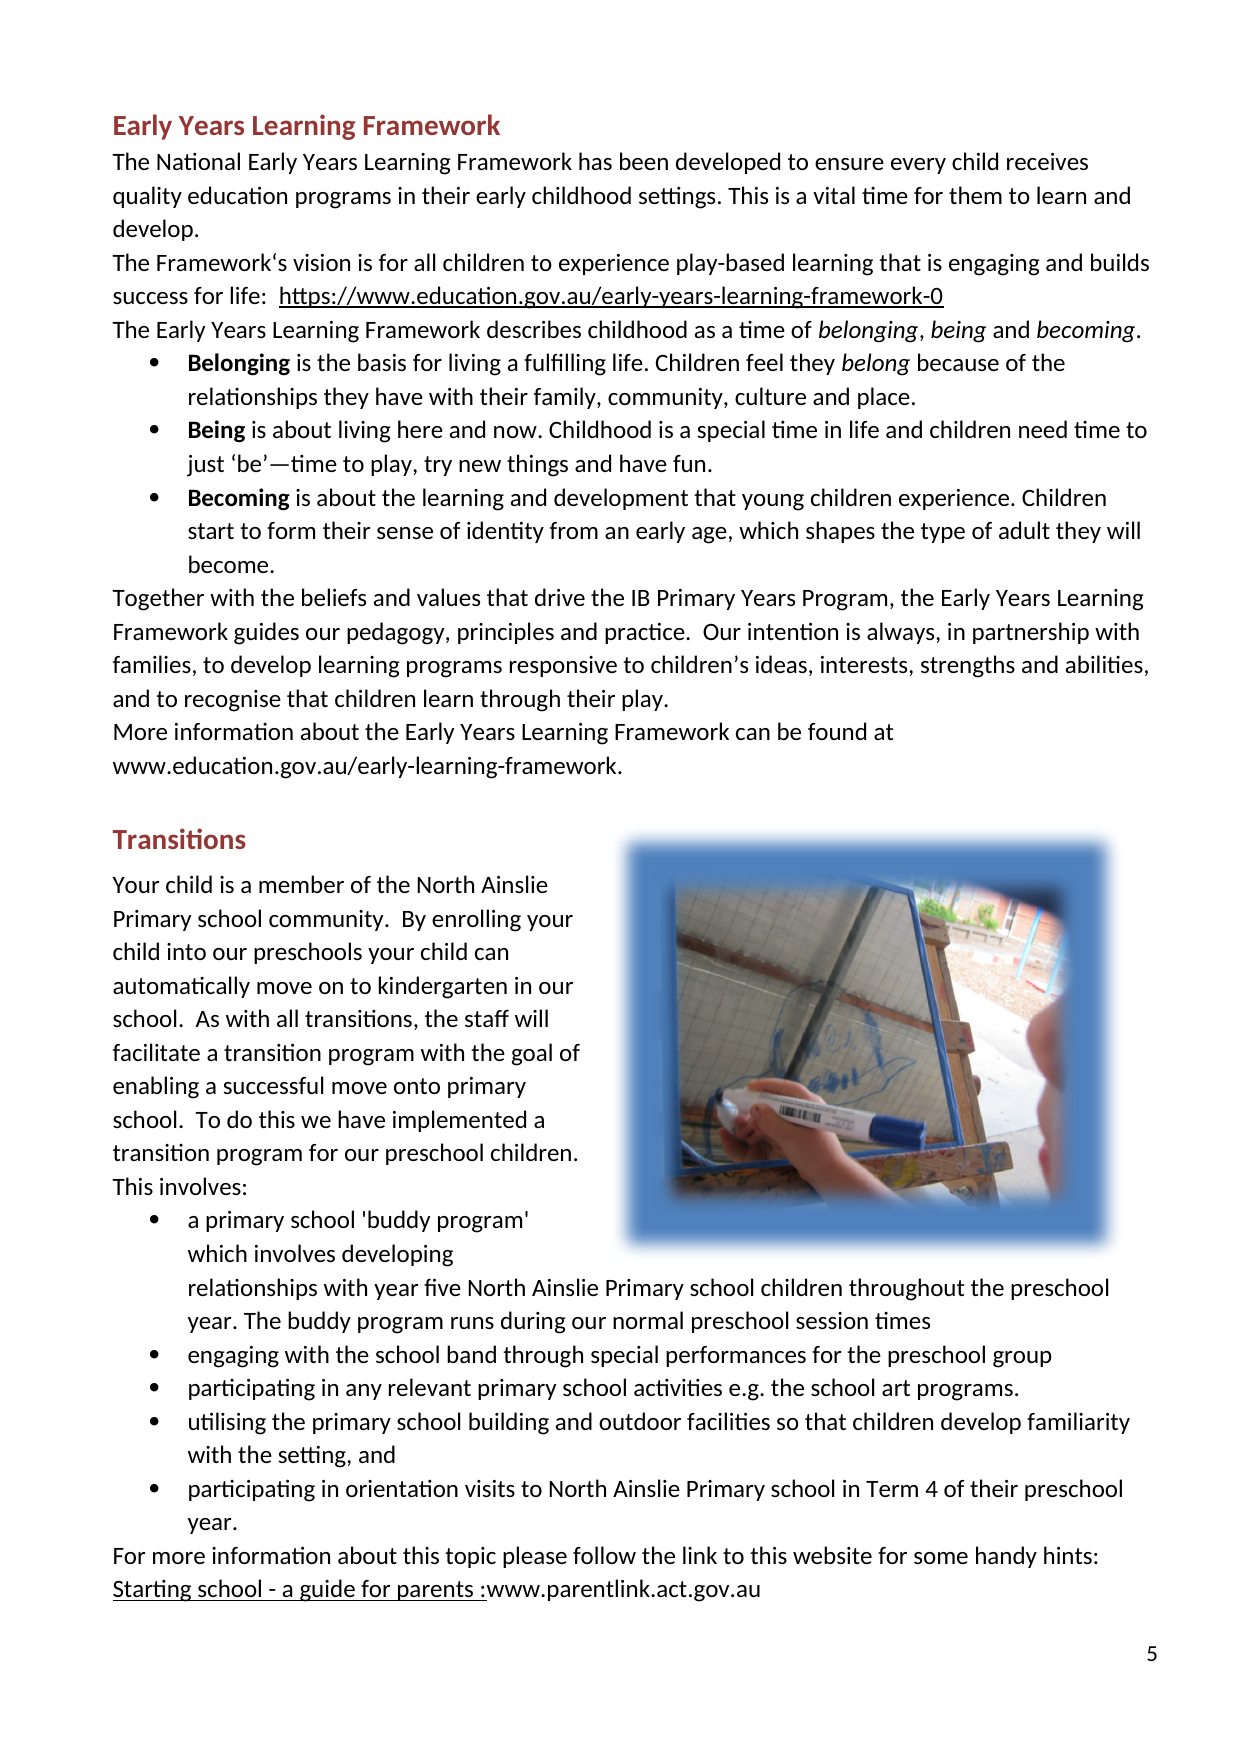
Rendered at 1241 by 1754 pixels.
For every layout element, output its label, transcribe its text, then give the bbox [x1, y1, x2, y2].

text Early Years Learning Framework [112, 107, 1157, 142]
text participating in orientation visits to North Ainslie Primary school in Term 4 of their preschool year. [150, 1473, 1157, 1537]
text Being is about living here and now. Childhood is a special time in life and children need time to just ‘be’—time to play, try new things and have fun. [150, 415, 1157, 479]
text Together with the beliefs and values that drive the IB Primary Years Program, the Early Years Learning Framework guides our pedagogy, principles and practice. Our intention is always, in partnership with families, to develop learning programs responsive to children’s ideas, interests, strengths and abilities, and to recognise that children learn through their play. [112, 582, 1157, 713]
text The Early Years Learning Framework describes childhood as a time of belonging, being and becoming. [112, 314, 1157, 344]
text Belonging is the basis for living a fulfilling life. Children feel they belong because of the relationships they have with their family, community, culture and place. [150, 348, 1157, 412]
text a primary school 'buddy program' which involves developing relationships with year five North Ainslie Primary school children throughout the preschool year. The buddy program runs during our normal preschool session times [150, 1205, 1157, 1336]
text utilising the primary school building and outdoor facilities so that children develop familiarity with the setting, and [150, 1406, 1157, 1470]
text engaging with the school band through special performances for the preschool group [150, 1339, 1157, 1369]
text Becoming is about the learning and development that young children experience. Children start to form their sense of identity from an early age, which shapes the type of adult they will become. [150, 482, 1157, 579]
text The Framework‘s vision is for all children to experience play-based learning that is engaging and builds success for life: https://www.education.gov.au/early-years-learning-framework-0 [112, 247, 1157, 311]
text Transitions [112, 821, 1157, 857]
text Your child is a member of the North Ainslie Primary school community. By enrolling your child into our preschools your child can automatically move on to kindergarten in our school. As with all transitions, the staff will facilitate a transition program with the goal of enabling a successful move onto primary school. To do this we have implemented a transition program for our preschool children. [112, 869, 1157, 1168]
text participating in any relevant primary school activities e.g. the school art programs. [150, 1372, 1157, 1403]
text This involves: [112, 1171, 1157, 1202]
text More information about the Early Years Learning Framework can be found at www.education.gov.au/early-learning-framework. [112, 717, 1157, 781]
text For more information about this topic please follow the link to this website for some handy hints: Starting school - a guide for parents :www.parentlink.act.gov.au [112, 1540, 1157, 1604]
text The National Early Years Learning Framework has been developed to ensure every child receives quality education programs in their early childhood settings. This is a vital time for them to learn and develop. [112, 146, 1157, 244]
